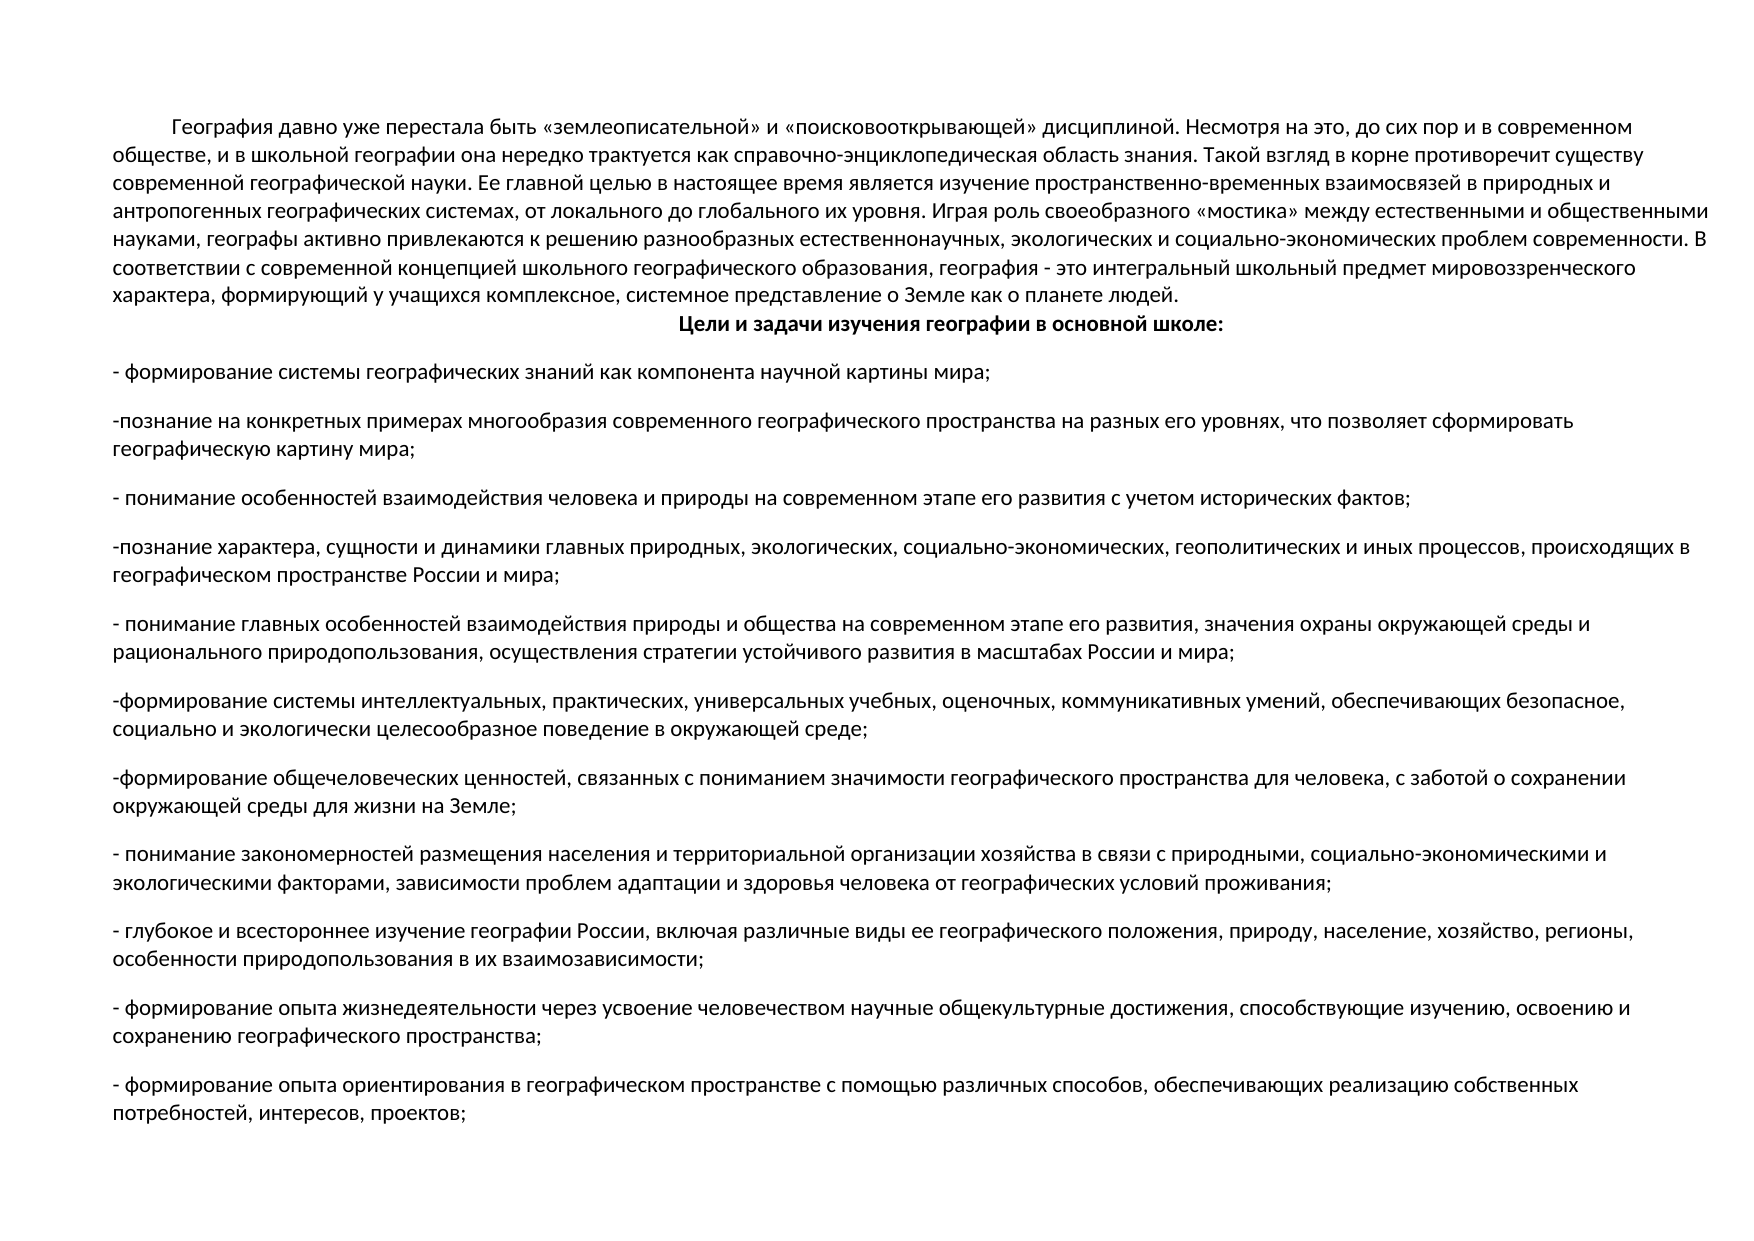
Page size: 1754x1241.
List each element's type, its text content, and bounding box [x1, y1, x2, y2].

text - понимание главных особенностей взаимодействия природы и общества на современном этапе его развития, значения охраны окружающей среды и рационального природопользования, осуществления стратегии устойчивого развития в масштабах России и мира; [112, 609, 1716, 665]
text - понимание закономерностей размещения населения и территориальной организации хозяйства в связи с природными, социально-экономическими и экологическими факторами, зависимости проблем адаптации и здоровья человека от географических условий проживания; [112, 839, 1716, 896]
text - формирование системы географических знаний как компонента научной картины мира; [112, 357, 1716, 386]
text Цели и задачи изучения географии в основной школе: [112, 309, 1716, 337]
text - формирование опыта ориентирования в географическом пространстве с помощью различных способов, обеспечивающих реализацию собственных потребностей, интересов, проектов; [112, 1070, 1716, 1126]
text - формирование опыта жизнедеятельности через усвоение человечеством научные общекультурные достижения, способствующие изучению, освоению и сохранению географического пространства; [112, 993, 1716, 1049]
text География давно уже перестала быть «землеописательной» и «поисковооткрывающей» дисциплиной. Несмотря на это, до сих пор и в современном обществе, и в школьной географии она нередко трактуется как справочно-энциклопедическая область знания. Такой взгляд в корне противоречит существу современной географической науки. Ее главной целью в настоящее время является изучение пространственно-временных взаимосвязей в природных и антропогенных географических системах, от локального до глобального их уровня. Играя роль своеобразного «мостика» между естественными и общественными науками, географы активно привлекаются к решению разнообразных естественнонаучных, экологических и социально-экономических проблем современности. В соответствии с современной концепцией школьного географического образования, география - это интегральный школьный предмет мировоззренческого характера, формирующий у учащихся комплексное, системное представление о Земле как о планете людей. [112, 112, 1716, 309]
text -познание на конкретных примерах многообразия современного географического пространства на разных его уровнях, что позволяет сформировать географическую картину мира; [112, 406, 1716, 462]
text - глубокое и всестороннее изучение географии России, включая различные виды ее географического положения, природу, население, хозяйство, регионы, особенности природопользования в их взаимозависимости; [112, 916, 1716, 972]
text - понимание особенностей взаимодействия человека и природы на современном этапе его развития с учетом исторических фактов; [112, 483, 1716, 511]
text -формирование общечеловеческих ценностей, связанных с пониманием значимости географического пространства для человека, с заботой о сохранении окружающей среды для жизни на Земле; [112, 763, 1716, 819]
text -познание характера, сущности и динамики главных природных, экологических, социально-экономических, геополитических и иных процессов, происходящих в географическом пространстве России и мира; [112, 532, 1716, 588]
text -формирование системы интеллектуальных, практических, универсальных учебных, оценочных, коммуникативных умений, обеспечивающих безопасное, социально и экологически целесообразное поведение в окружающей среде; [112, 686, 1716, 742]
